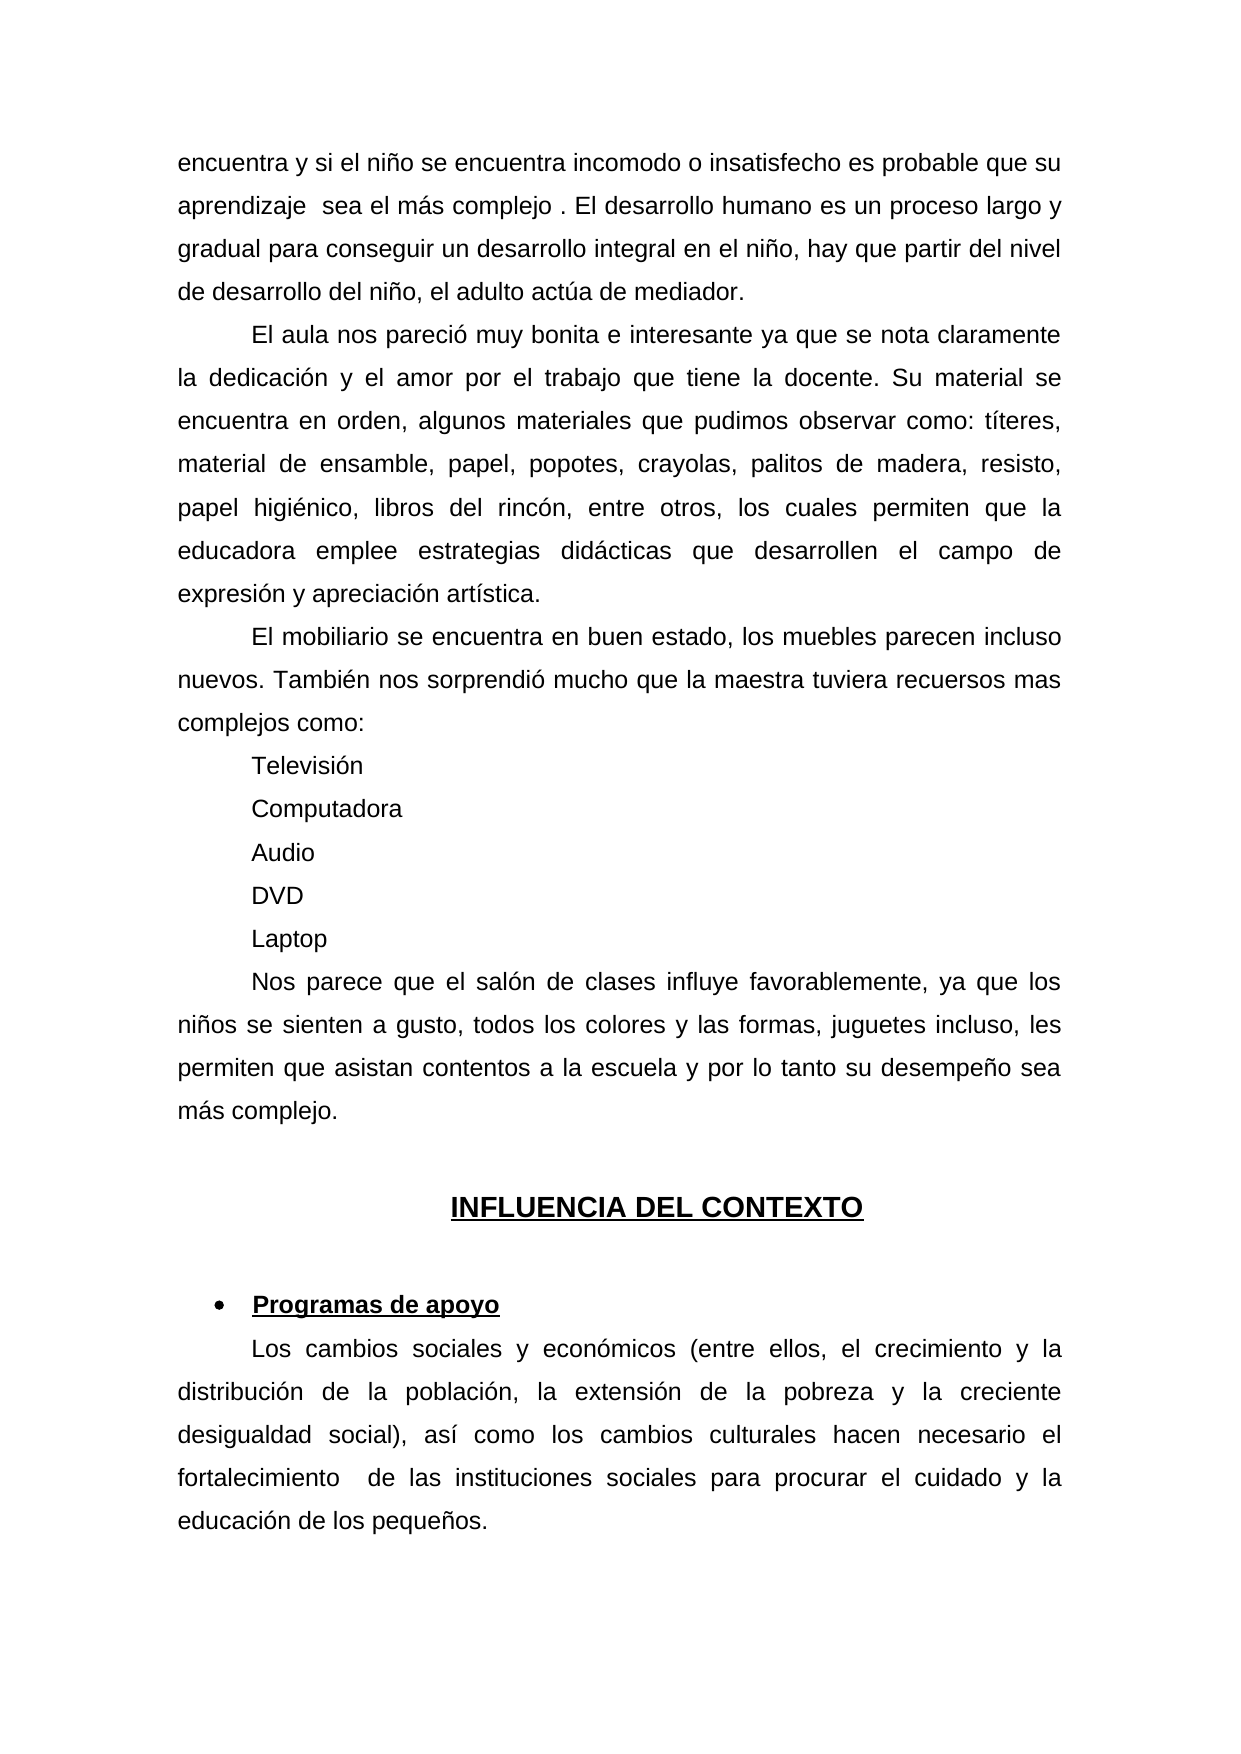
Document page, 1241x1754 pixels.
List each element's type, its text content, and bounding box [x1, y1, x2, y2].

text Audio [177, 838, 1063, 866]
text El aula nos pareció muy bonita e interesante ya que se nota claramente la dedicación y el amor por el trabajo que tiene la docente. Su material se encuentra en orden, algunos materiales que pudimos observar como: títeres, material de ensamble, papel, popotes, crayolas, palitos de madera, resisto, papel higiénico, libros del rincón, entre otros, los cuales permiten que la educadora emplee estrategias didácticas que desarrollen el campo de expresión y apreciación artística. [177, 320, 1063, 608]
text DVD [177, 881, 1063, 909]
text Nos parece que el salón de clases influye favorablemente, ya que los niños se sienten a gusto, todos los colores y las formas, juguetes incluso, les permiten que asistan contentos a la escuela y por lo tanto su desempeño sea más complejo. [177, 967, 1063, 1125]
text INFLUENCIA DEL CONTEXTO [177, 1190, 1063, 1223]
text El mobiliario se encuentra en buen estado, los muebles parecen incluso nuevos. También nos sorprendió mucho que la maestra tuviera recuersos mas complejos como: [177, 622, 1063, 737]
list Programas de apoyo [215, 1290, 1063, 1319]
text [177, 148, 1063, 306]
text Televisión [177, 751, 1063, 780]
text Laptop [177, 924, 1063, 953]
text Los cambios sociales y económicos (entre ellos, el crecimiento y la distribución de la población, la extensión de la pobreza y la creciente desigualdad social), así como los cambios culturales hacen necesario el fortalecimiento de las instituciones sociales para procurar el cuidado y la educación de los pequeños. [177, 1334, 1063, 1535]
text Computadora [177, 794, 1063, 823]
